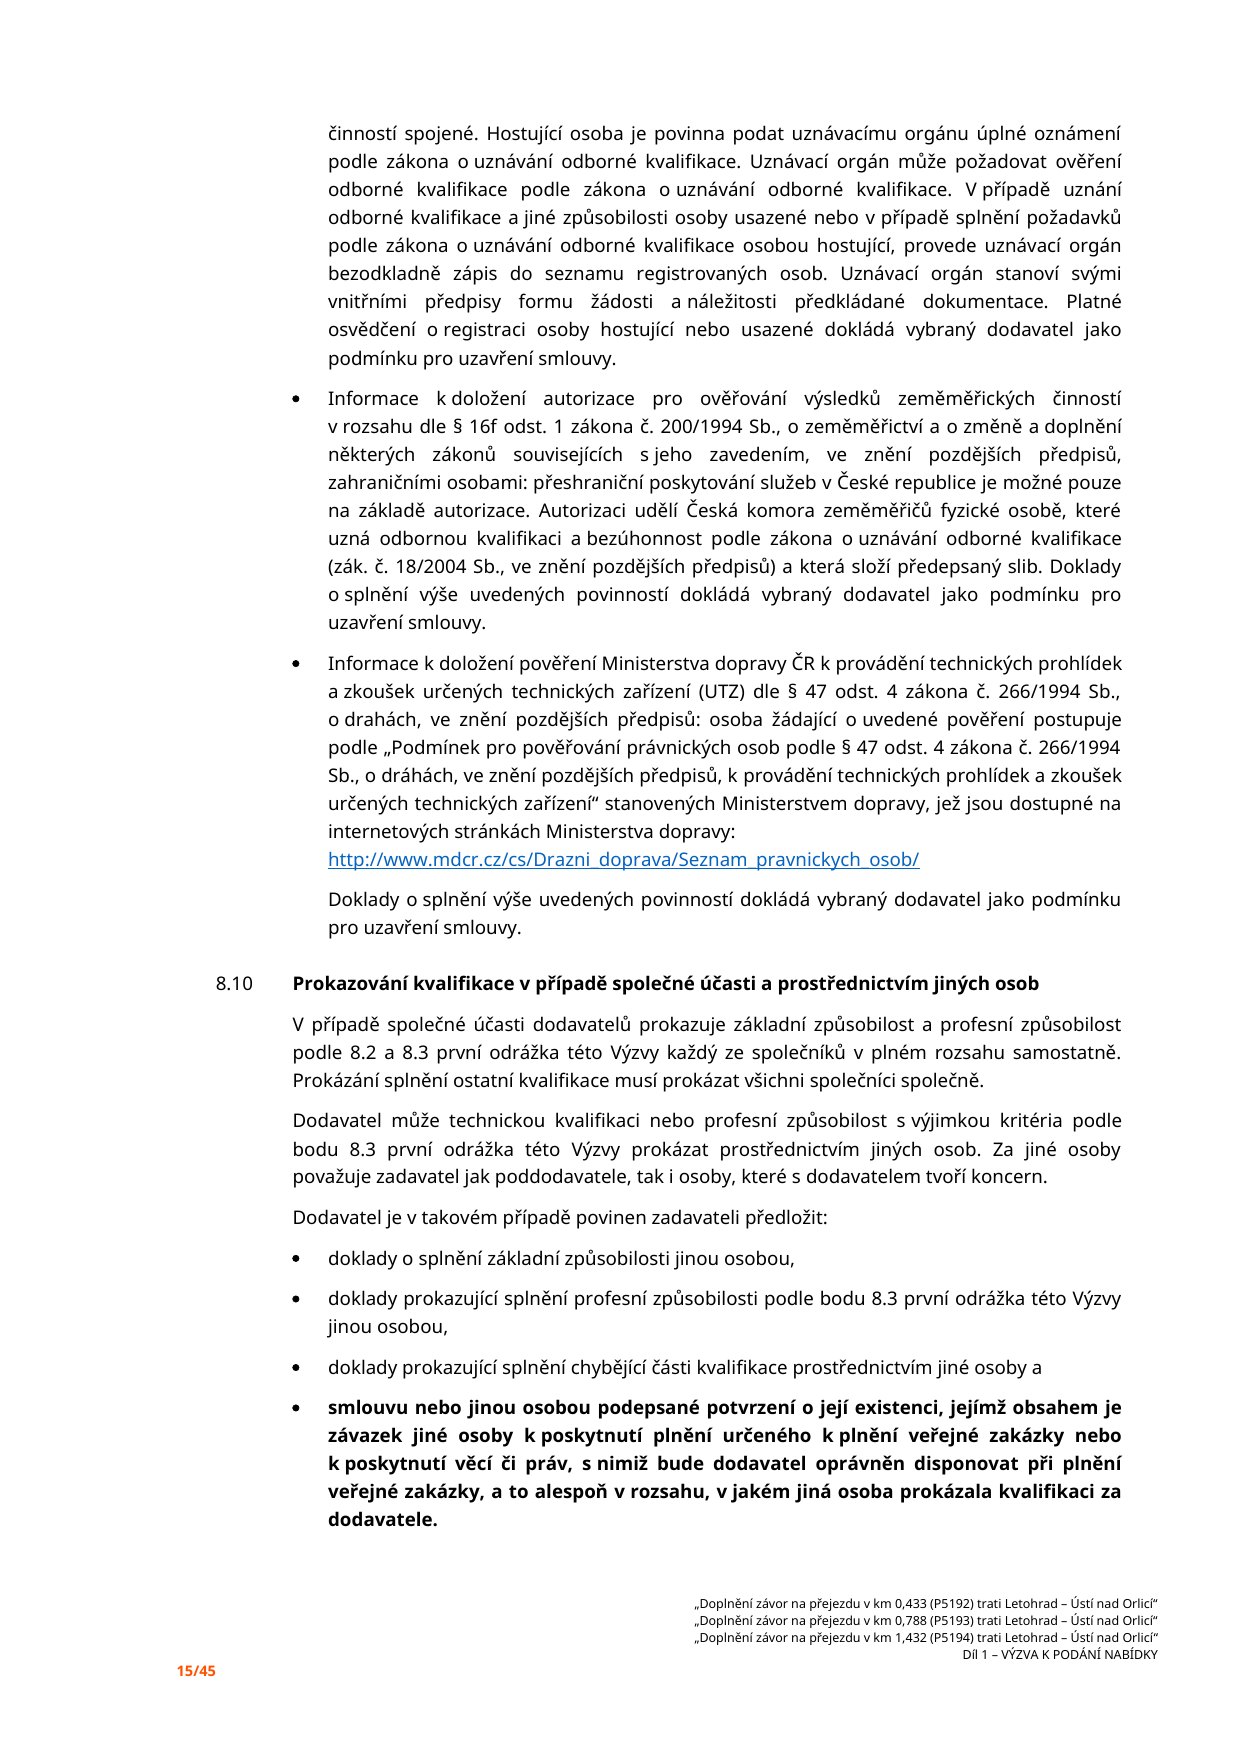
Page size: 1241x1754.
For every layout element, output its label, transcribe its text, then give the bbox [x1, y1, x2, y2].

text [292, 121, 1122, 370]
text Doklady o splnění výše uvedených povinností dokládá vybraný dodavatel jako podmínku pro uzavření smlouvy. [328, 887, 1122, 940]
text http://www.mdcr.cz/cs/Drazni_doprava/Seznam_pravnickych_osob/ [328, 846, 1122, 872]
text smlouvu nebo jinou osobou podepsané potvrzení o její existenci, jejímž obsahem je závazek jiné osoby k poskytnutí plnění určeného k plnění veřejné zakázky nebo k poskytnutí věcí či práv, s nimiž bude dodavatel oprávněn disponovat při plnění veřejné zakázky, a to alespoň v rozsahu, v jakém jiná osoba prokázala kvalifikaci za dodavatele. [292, 1394, 1122, 1532]
text Informace k doložení autorizace pro ověřování výsledků zeměměřických činností v rozsahu dle § 16f odst. 1 zákona č. 200/1994 Sb., o zeměměřictví a o změně a doplnění některých zákonů souvisejících s jeho zavedením, ve znění pozdějších předpisů, zahraničními osobami: přeshraniční poskytování služeb v České republice je možné pouze na základě autorizace. Autorizaci udělí Česká komora zeměměřičů fyzické osobě, které uzná odbornou kvalifikaci a bezúhonnost podle zákona o uznávání odborné kvalifikace (zák. č. 18/2004 Sb., ve znění pozdějších předpisů) a která složí předepsaný slib. Doklady o splnění výše uvedených povinností dokládá vybraný dodavatel jako podmínku pro uzavření smlouvy. [292, 385, 1122, 635]
text Dodavatel je v takovém případě povinen zadavateli předložit: [292, 1204, 1122, 1230]
text doklady o splnění základní způsobilosti jinou osobou, [292, 1245, 1122, 1270]
text Informace k doložení pověření Ministerstva dopravy ČR k provádění technických prohlídek a zkoušek určených technických zařízení (UTZ) dle § 47 odst. 4 zákona č. 266/1994 Sb., o drahách, ve znění pozdějších předpisů: osoba žádající o uvedené pověření postupuje podle „Podmínek pro pověřování právnických osob podle § 47 odst. 4 zákona č. 266/1994 Sb., o dráhách, ve znění pozdějších předpisů, k provádění technických prohlídek a zkoušek určených technických zařízení“ stanovených Ministerstvem dopravy, jež jsou dostupné na internetových stránkách Ministerstva dopravy: [292, 650, 1122, 844]
text V případě společné účasti dodavatelů prokazuje základní způsobilost a profesní způsobilost podle 8.2 a 8.3 první odrážka této Výzvy každý ze společníků v plném rozsahu samostatně. Prokázání splnění ostatní kvalifikace musí prokázat všichni společníci společně. [292, 1011, 1122, 1093]
text doklady prokazující splnění chybějící části kvalifikace prostřednictvím jiné osoby a [292, 1354, 1122, 1379]
text Prokazování kvalifikace v případě společné účasti a prostřednictvím jiných osob [216, 971, 1122, 996]
text Dodavatel může technickou kvalifikaci nebo profesní způsobilost s výjimkou kritéria podle bodu 8.3 první odrážka této Výzvy prokázat prostřednictvím jiných osob. Za jiné osoby považuje zadavatel jak poddodavatele, tak i osoby, které s dodavatelem tvoří koncern. [292, 1108, 1122, 1189]
text doklady prokazující splnění profesní způsobilosti podle bodu 8.3 první odrážka této Výzvy jinou osobou, [292, 1285, 1122, 1339]
